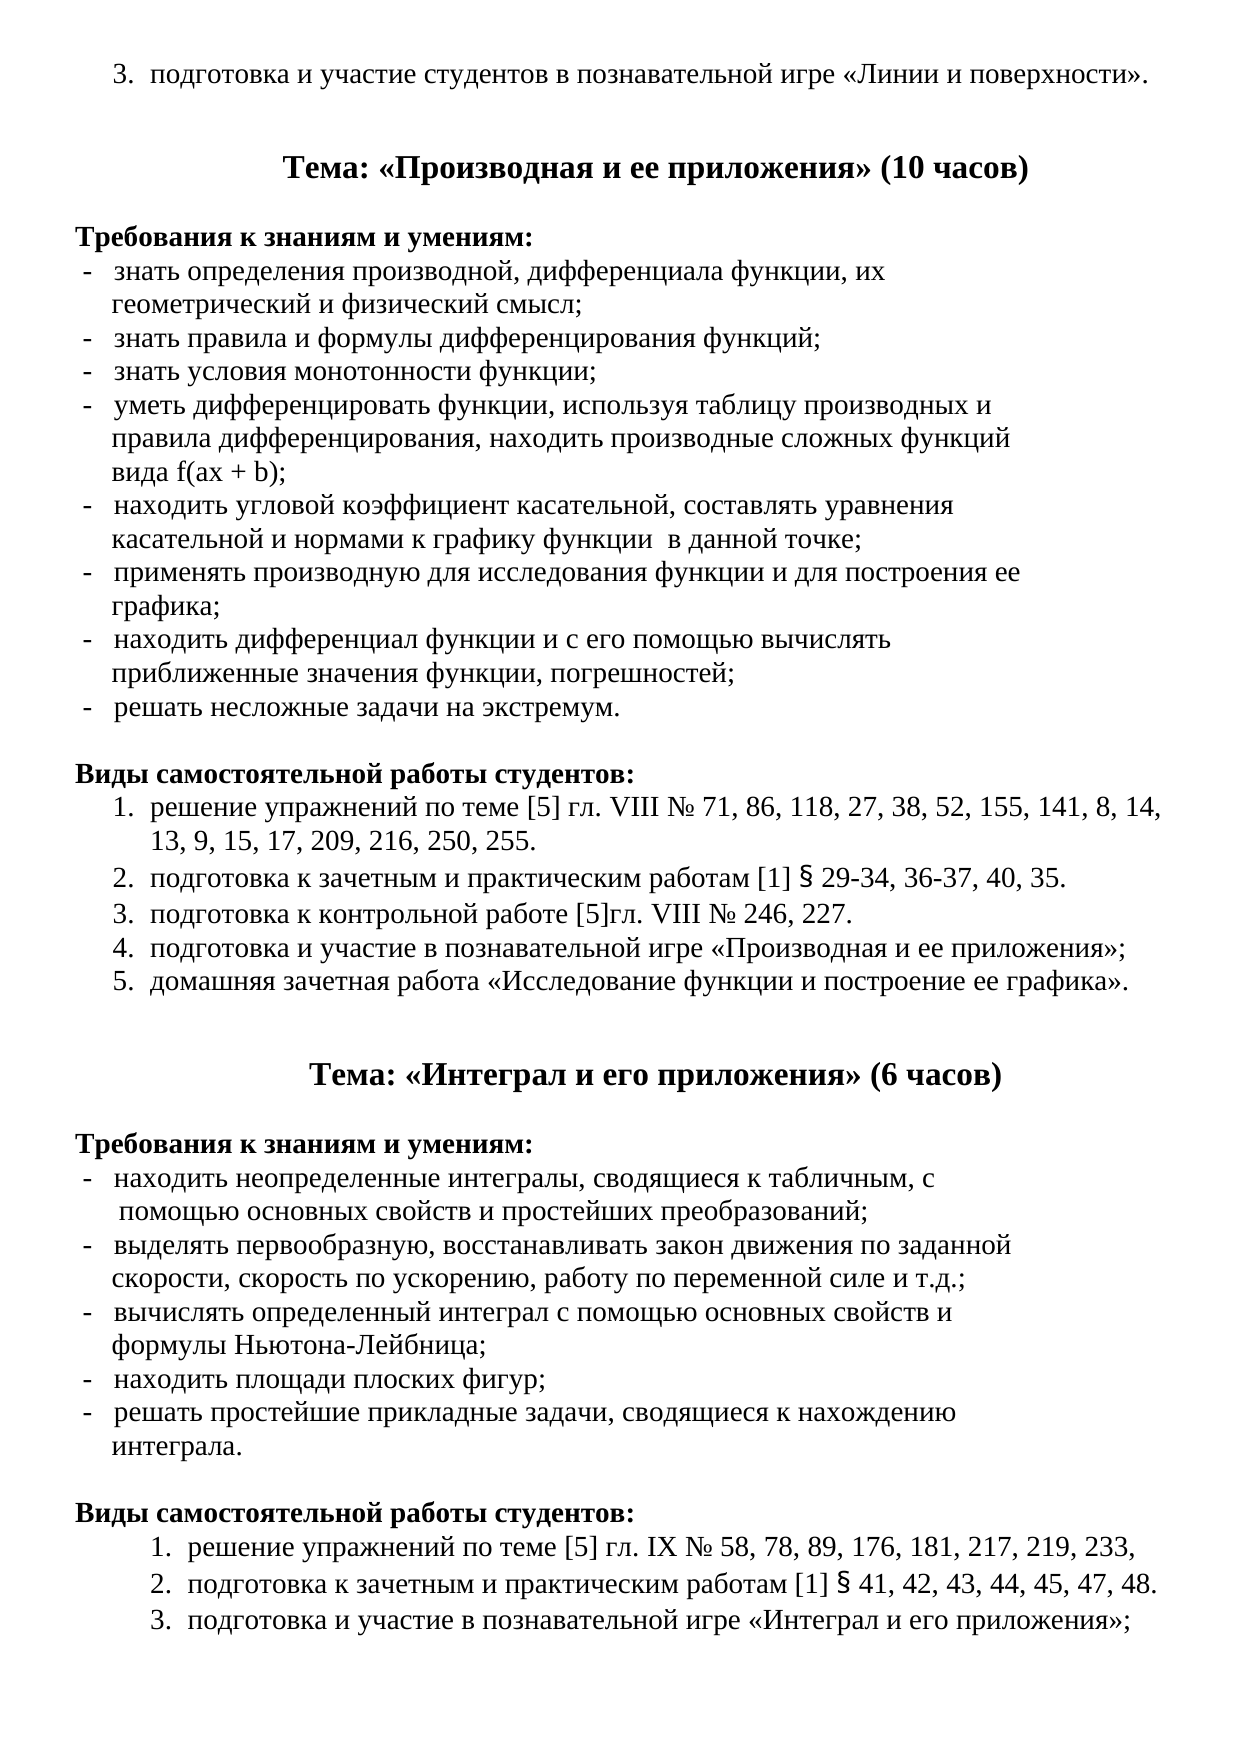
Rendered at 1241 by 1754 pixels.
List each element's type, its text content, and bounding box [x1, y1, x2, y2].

text скорости, скорость по ускорению, работу по переменной силе и т.д.; [75, 1260, 1162, 1294]
text - находить площади плоских фигур; [75, 1361, 1162, 1394]
text приближенные значения функции, погрешностей; [75, 655, 1162, 689]
text - находить дифференциал функции и с его помощью вычислять [75, 622, 1162, 655]
text - знать определения производной, дифференциала функции, их [75, 253, 1162, 286]
list решение упражнений по теме [5] гл. VIII № 71, 86, 118, 27, 38, 52, 155, 141, 8, 14, 13, 9, 15, 17, 209, 216, 250, 255. [112, 789, 1162, 856]
list домашняя зачетная работа «Исследование функции и построение ее графика». [112, 963, 1162, 997]
text Виды самостоятельной работы студентов: [75, 1495, 1162, 1529]
list подготовка и участие в познавательной игре «Интеграл и его приложения»; [150, 1602, 1162, 1635]
text помощью основных свойств и простейших преобразований; [75, 1193, 1162, 1227]
text - вычислять определенный интеграл с помощью основных свойств и [75, 1294, 1162, 1327]
text формулы Ньютона-Лейбница; [75, 1327, 1162, 1361]
text касательной и нормами к графику функции в данной точке; [75, 521, 1162, 554]
text Виды самостоятельной работы студентов: [75, 756, 1162, 789]
text геометрический и физический смысл; [75, 286, 1162, 320]
list подготовка и участие в познавательной игре «Производная и ее приложения»; [112, 930, 1162, 963]
text - применять производную для исследования функции и для построения ее [75, 554, 1162, 588]
text Тема: «Производная и ее приложения» (10 часов) [75, 147, 1162, 186]
list подготовка к контрольной работе [5]гл. VIII № 246, 227. [112, 896, 1162, 930]
text вида f(ax + b); [75, 454, 1162, 487]
text Требования к знаниям и умениям: [75, 1126, 1162, 1160]
text - уметь дифференцировать функции, используя таблицу производных и [75, 387, 1162, 420]
text - находить угловой коэффициент касательной, составлять уравнения [75, 487, 1162, 521]
list подготовка к зачетным и практическим работам [1] § 29-34, 36-37, 40, 35. [112, 856, 1162, 896]
text графика; [75, 588, 1162, 622]
text - решать несложные задачи на экстремум. [75, 689, 1162, 722]
text - решать простейшие прикладные задачи, сводящиеся к нахождению [75, 1394, 1162, 1428]
text - находить неопределенные интегралы, сводящиеся к табличным, с [75, 1160, 1162, 1193]
text - выделять первообразную, восстанавливать закон движения по заданной [75, 1227, 1162, 1260]
list подготовка и участие студентов в познавательной игре «Линии и поверхности». [112, 56, 1162, 90]
text правила дифференцирования, находить производные сложных функций [75, 420, 1162, 454]
text интеграла. [75, 1428, 1162, 1462]
text Тема: «Интеграл и его приложения» (6 часов) [75, 1054, 1162, 1093]
text - знать условия монотонности функции; [75, 353, 1162, 387]
text Требования к знаниям и умениям: [75, 219, 1162, 253]
list подготовка к зачетным и практическим работам [1] § 41, 42, 43, 44, 45, 47, 48. [150, 1562, 1162, 1602]
list решение упражнений по теме [5] гл. IX № 58, 78, 89, 176, 181, 217, 219, 233, [150, 1529, 1162, 1562]
text - знать правила и формулы дифференцирования функций; [75, 320, 1162, 353]
